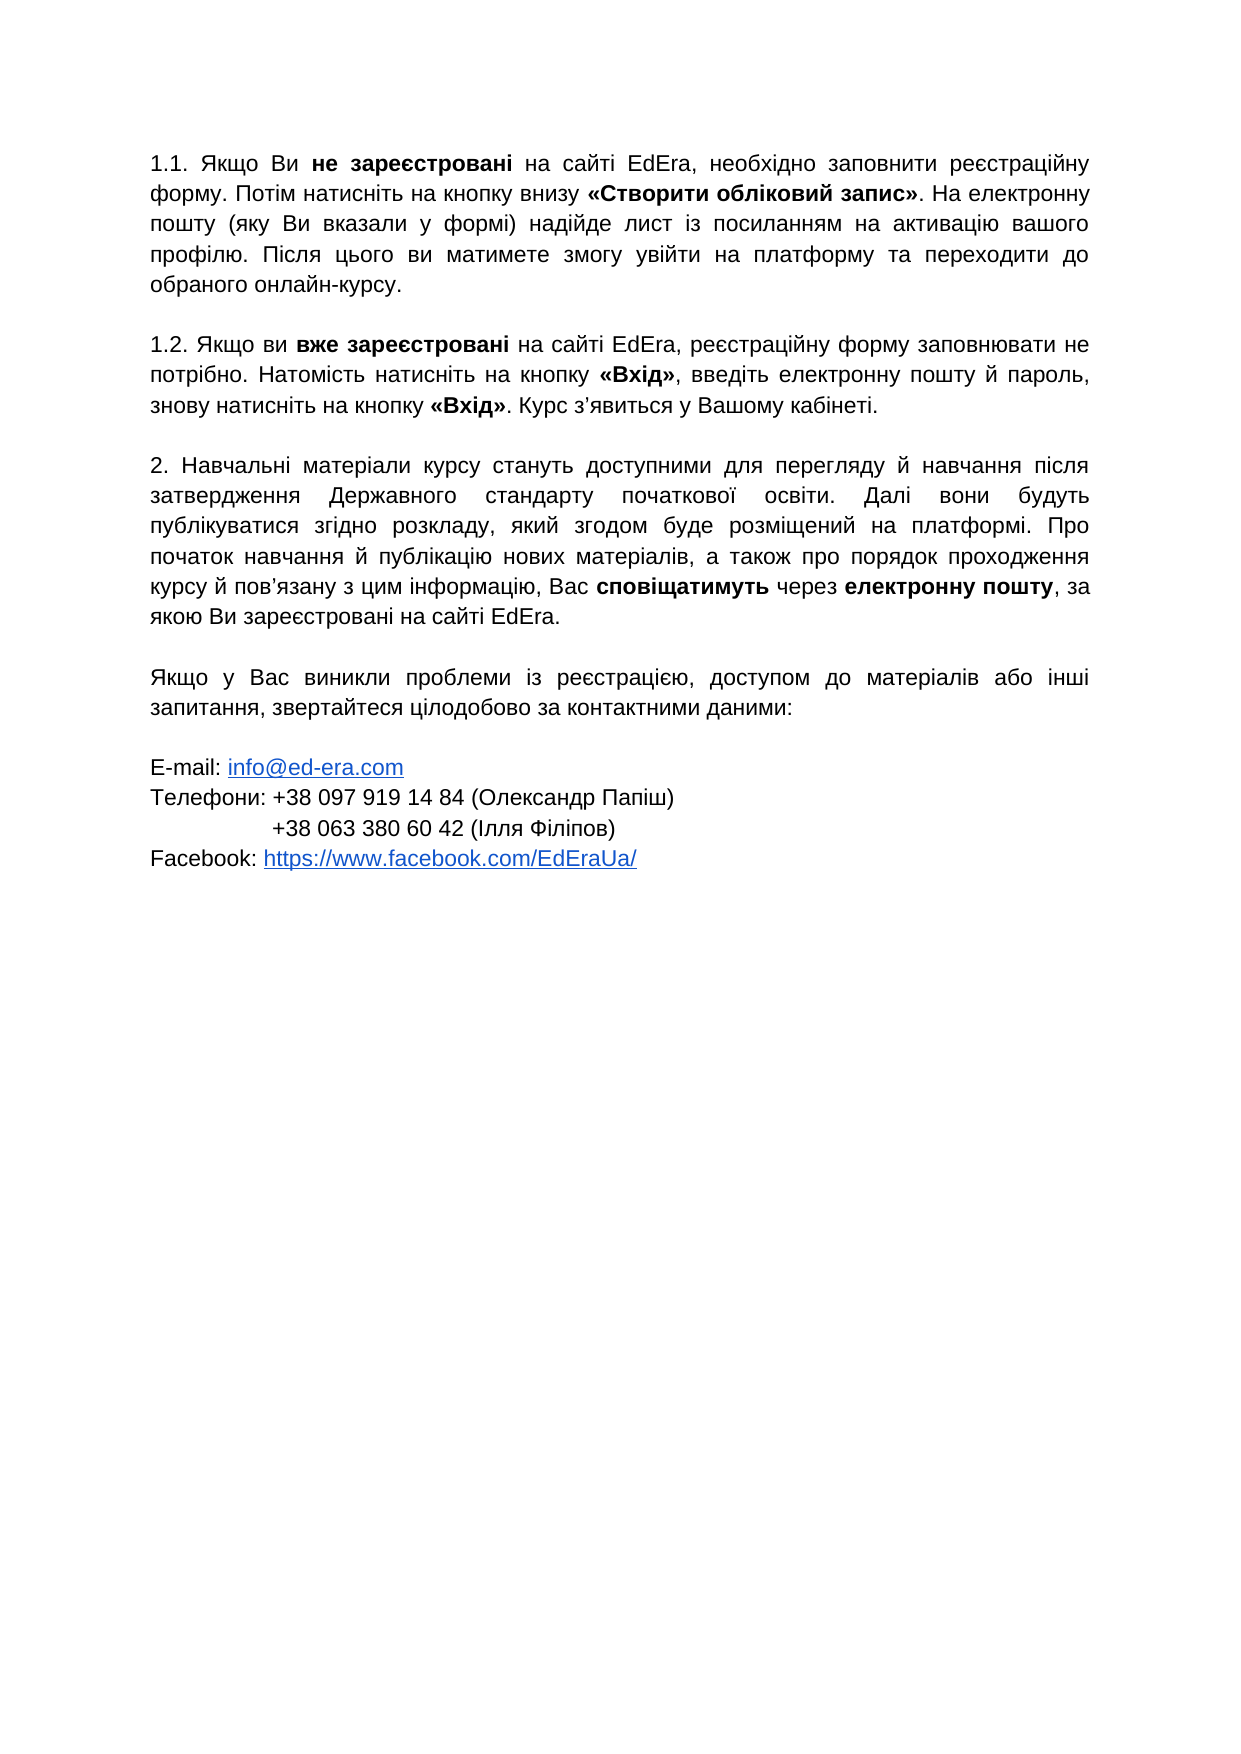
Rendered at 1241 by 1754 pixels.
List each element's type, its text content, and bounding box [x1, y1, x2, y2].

text 1.1. Якщо Ви не зареєстровані на сайті EdEra, необхідно заповнити реєстраційну форму. Потім натисніть на кнопку внизу «Створити обліковий запис». На електронну пошту (яку Ви вказали у формі) надійде лист із посиланням на активацію вашого профілю. Після цього ви матимете змогу увійти на платформу та переходити до обраного онлайн-курсу. [150, 150, 1090, 297]
text Facebook: https://www.facebook.com/EdEraUa/ [150, 845, 1090, 871]
text E-mail: info@ed-era.com [150, 754, 1090, 781]
text 2. Навчальні матеріали курсу стануть доступними для перегляду й навчання після затвердження Державного стандарту початкової освіти. Далі вони будуть публікуватися згідно розкладу, який згодом буде розміщений на платформі. Про початок навчання й публікацію нових матеріалів, а також про порядок проходження курсу й пов’язану з цим інформацію, Вас сповіщатимуть через електронну пошту, за якою Ви зареєстровані на сайті EdEra. [150, 452, 1090, 629]
text Телефони: +38 097 919 14 84 (Олександр Папіш) [150, 784, 1090, 811]
text +38 063 380 60 42 (Ілля Філіпов) [150, 814, 1090, 841]
text Якщо у Вас виникли проблеми із реєстрацією, доступом до матеріалів або інші запитання, звертайтеся цілодобово за контактними даними: [150, 663, 1090, 720]
text 1.2. Якщо ви вже зареєстровані на сайті EdEra, реєстраційну форму заповнювати не потрібно. Натомість натисніть на кнопку «Вхід», введіть електронну пошту й пароль, знову натисніть на кнопку «Вхід». Курс з’явиться у Вашому кабінеті. [150, 331, 1090, 418]
